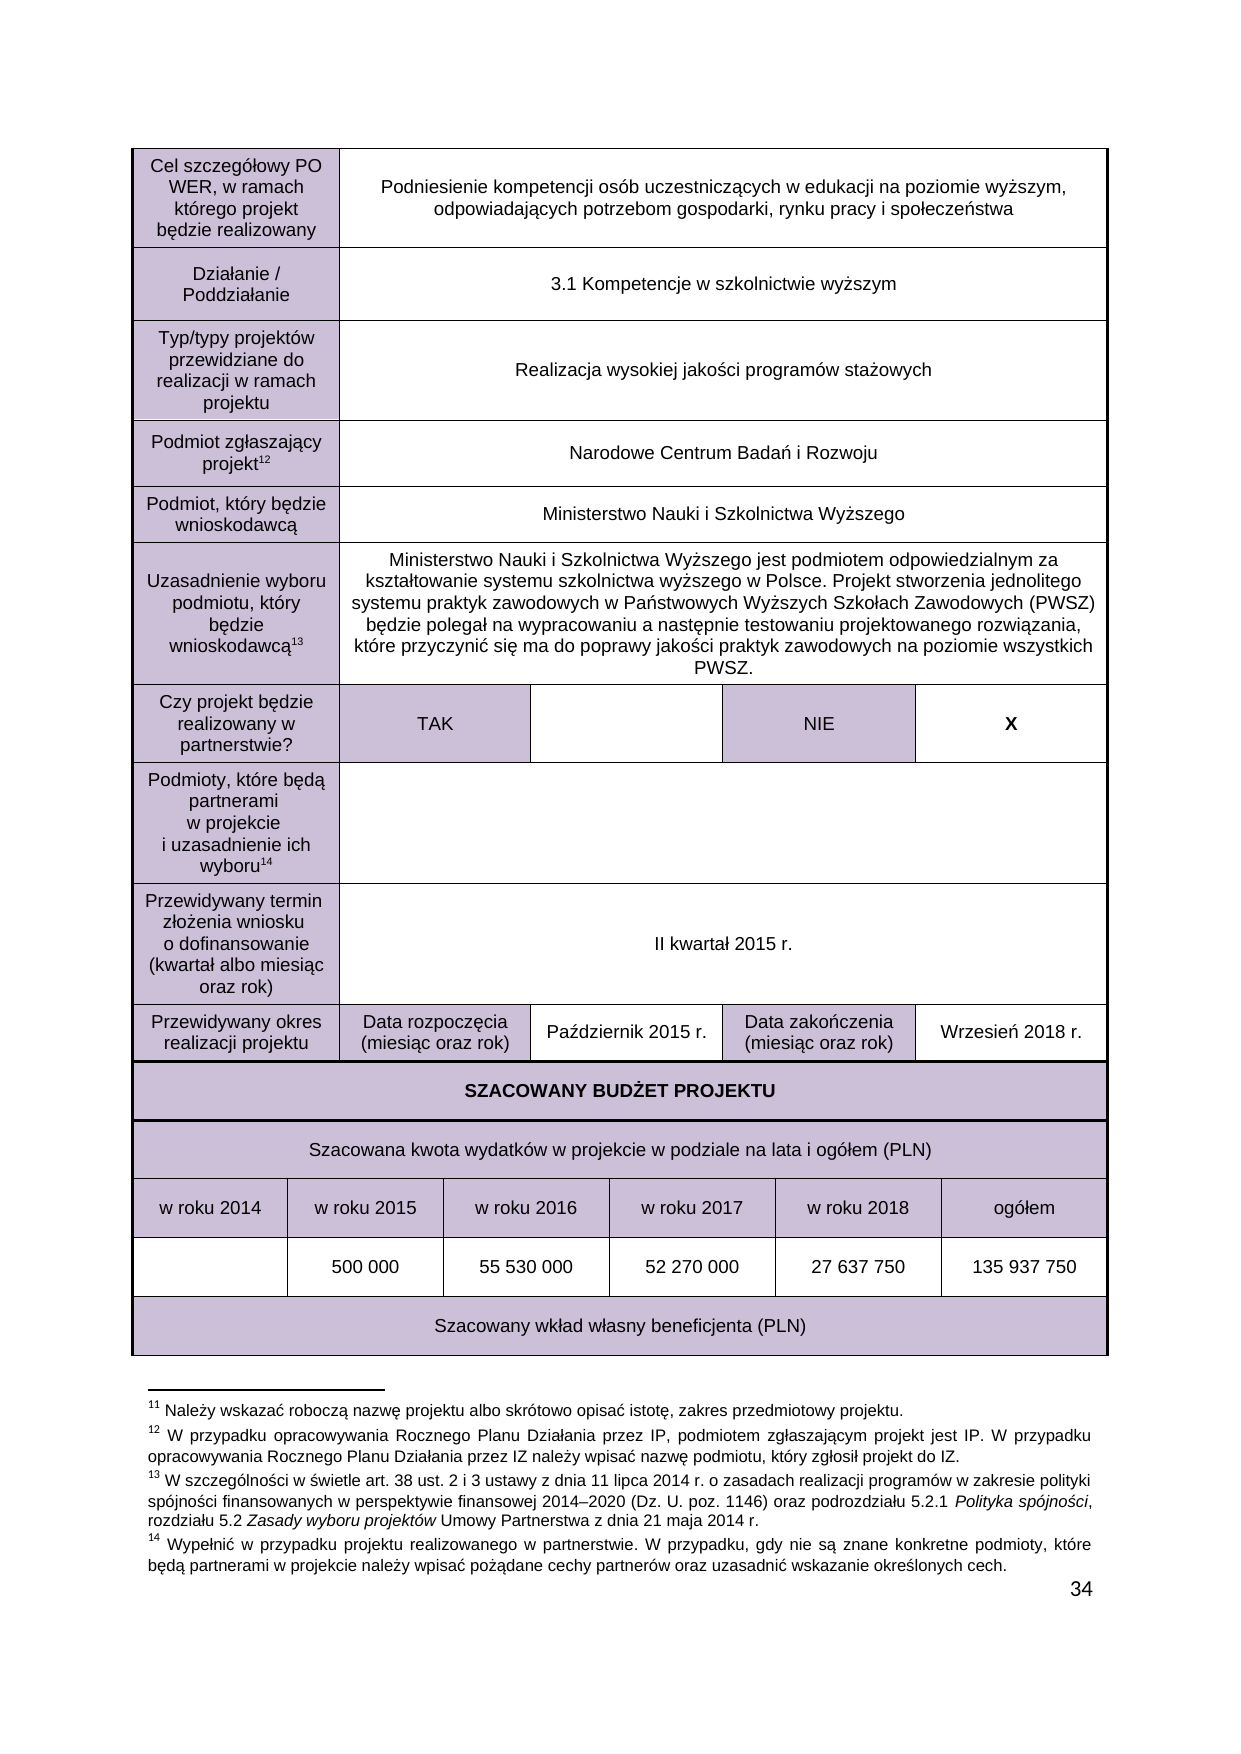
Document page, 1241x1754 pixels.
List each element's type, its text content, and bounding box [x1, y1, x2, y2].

table_cell 135 937 750 [942, 1238, 1106, 1296]
table_cell Podmioty, które będą partnerami w projekcie i uzasadnienie ich wyboru [134, 763, 339, 883]
table_cell w roku 2018 [776, 1179, 941, 1237]
table_cell NIE [723, 685, 915, 762]
table_cell Przewidywany okres realizacji projektu [134, 1005, 339, 1060]
table_cell Realizacja wysokiej jakości programów stażowych [340, 321, 1106, 419]
table_cell Czy projekt będzie realizowany w partnerstwie? [134, 685, 339, 762]
table_cell Ministerstwo Nauki i Szkolnictwa Wyższego [340, 487, 1106, 542]
table_cell [134, 1238, 287, 1296]
table_cell 27 637 750 [776, 1238, 941, 1296]
table_cell Podmiot zgłaszający projekt [134, 421, 339, 486]
table_cell Ministerstwo Nauki i Szkolnictwa Wyższego jest podmiotem odpowiedzialnym za kształtowanie systemu szkolnictwa wyższego w Polsce. Projekt stworzenia jednolitego systemu praktyk zawodowych w Państwowych Wyższych Szkołach Zawodowych (PWSZ) będzie polegał na wypracowaniu a następnie testowaniu projektowanego rozwiązania, które przyczynić się ma do poprawy jakości praktyk zawodowych na poziomie wszystkich PWSZ. [340, 543, 1106, 684]
table_cell [531, 685, 722, 762]
table_cell [340, 763, 1106, 883]
table_cell Typ/typy projektów przewidziane do realizacji w ramach projektu [134, 321, 339, 419]
table_cell Podmiot, który będzie wnioskodawcą [134, 487, 339, 542]
table_cell 3.1 Kompetencje w szkolnictwie wyższym [340, 248, 1106, 320]
table_cell Działanie / Poddziałanie [134, 248, 339, 320]
table_cell Data rozpoczęcia (miesiąc oraz rok) [340, 1005, 530, 1060]
table_cell ogółem [942, 1179, 1106, 1237]
table_cell TAK [340, 685, 530, 762]
table_cell Uzasadnienie wyboru podmiotu, który będzie wnioskodawcą [134, 543, 339, 684]
table_cell 500 000 [288, 1238, 443, 1296]
table_cell Szacowana kwota wydatków w projekcie w podziale na lata i ogółem (PLN) [134, 1122, 1106, 1178]
table_cell w roku 2017 [610, 1179, 775, 1237]
table_cell Wrzesień 2018 r. [916, 1005, 1106, 1060]
table_cell Narodowe Centrum Badań i Rozwoju [340, 421, 1106, 486]
table_cell w roku 2016 [444, 1179, 609, 1237]
table_cell II kwartał 2015 r. [340, 884, 1106, 1004]
table_cell SZACOWANY BUDŻET PROJEKTU [134, 1063, 1106, 1119]
table_cell Przewidywany termin złożenia wniosku o dofinansowanie (kwartał albo miesiąc oraz rok) [134, 884, 339, 1004]
table_cell Podniesienie kompetencji osób uczestniczących w edukacji na poziomie wyższym, odpowiadających potrzebom gospodarki, rynku pracy i społeczeństwa [340, 149, 1106, 247]
table_cell 52 270 000 [610, 1238, 775, 1296]
table_cell Data zakończenia (miesiąc oraz rok) [723, 1005, 915, 1060]
table_cell Szacowany wkład własny beneficjenta (PLN) [134, 1297, 1106, 1355]
table_cell X [916, 685, 1106, 762]
table_cell Cel szczegółowy PO WER, w ramach którego projekt będzie realizowany [134, 149, 339, 247]
table_cell w roku 2015 [288, 1179, 443, 1237]
table_cell 55 530 000 [444, 1238, 609, 1296]
table_cell Październik 2015 r. [531, 1005, 722, 1060]
table_cell w roku 2014 [134, 1179, 287, 1237]
